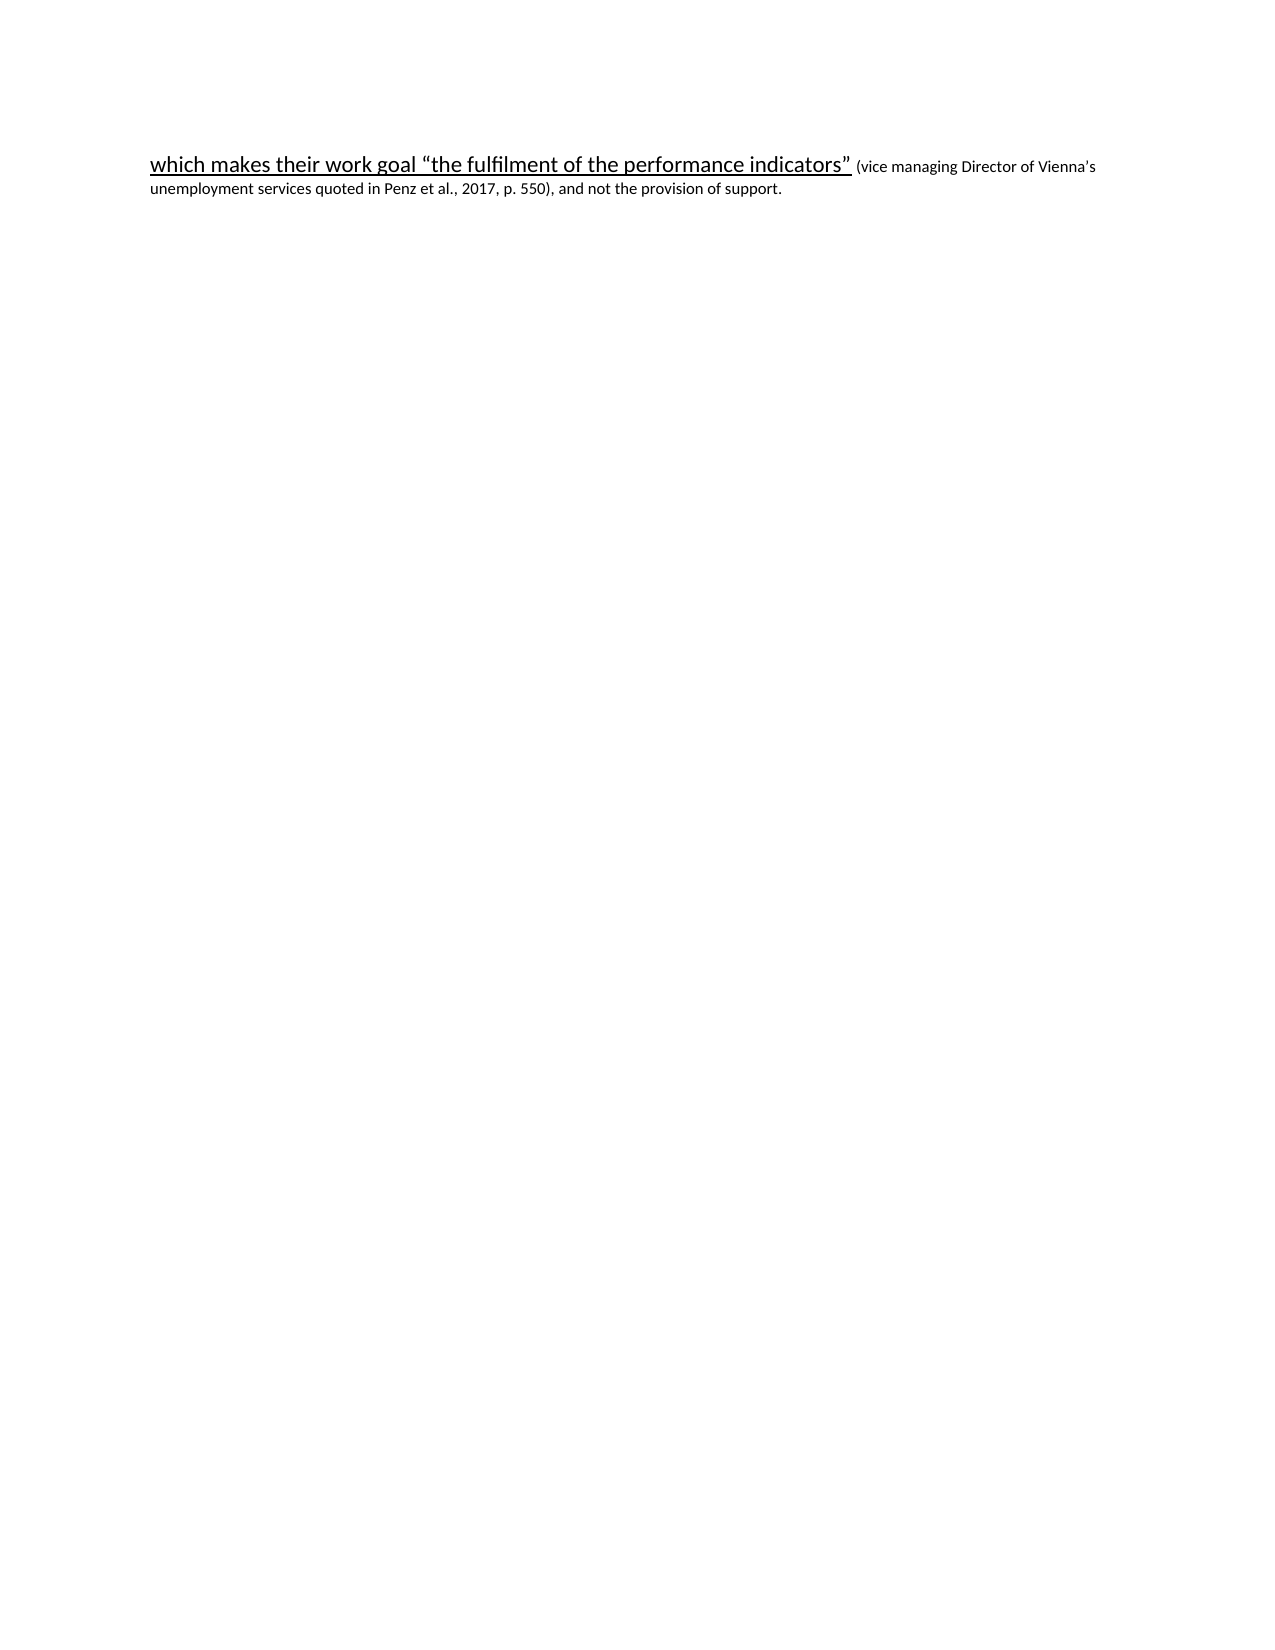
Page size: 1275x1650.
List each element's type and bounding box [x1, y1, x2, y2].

text [150, 150, 1125, 198]
